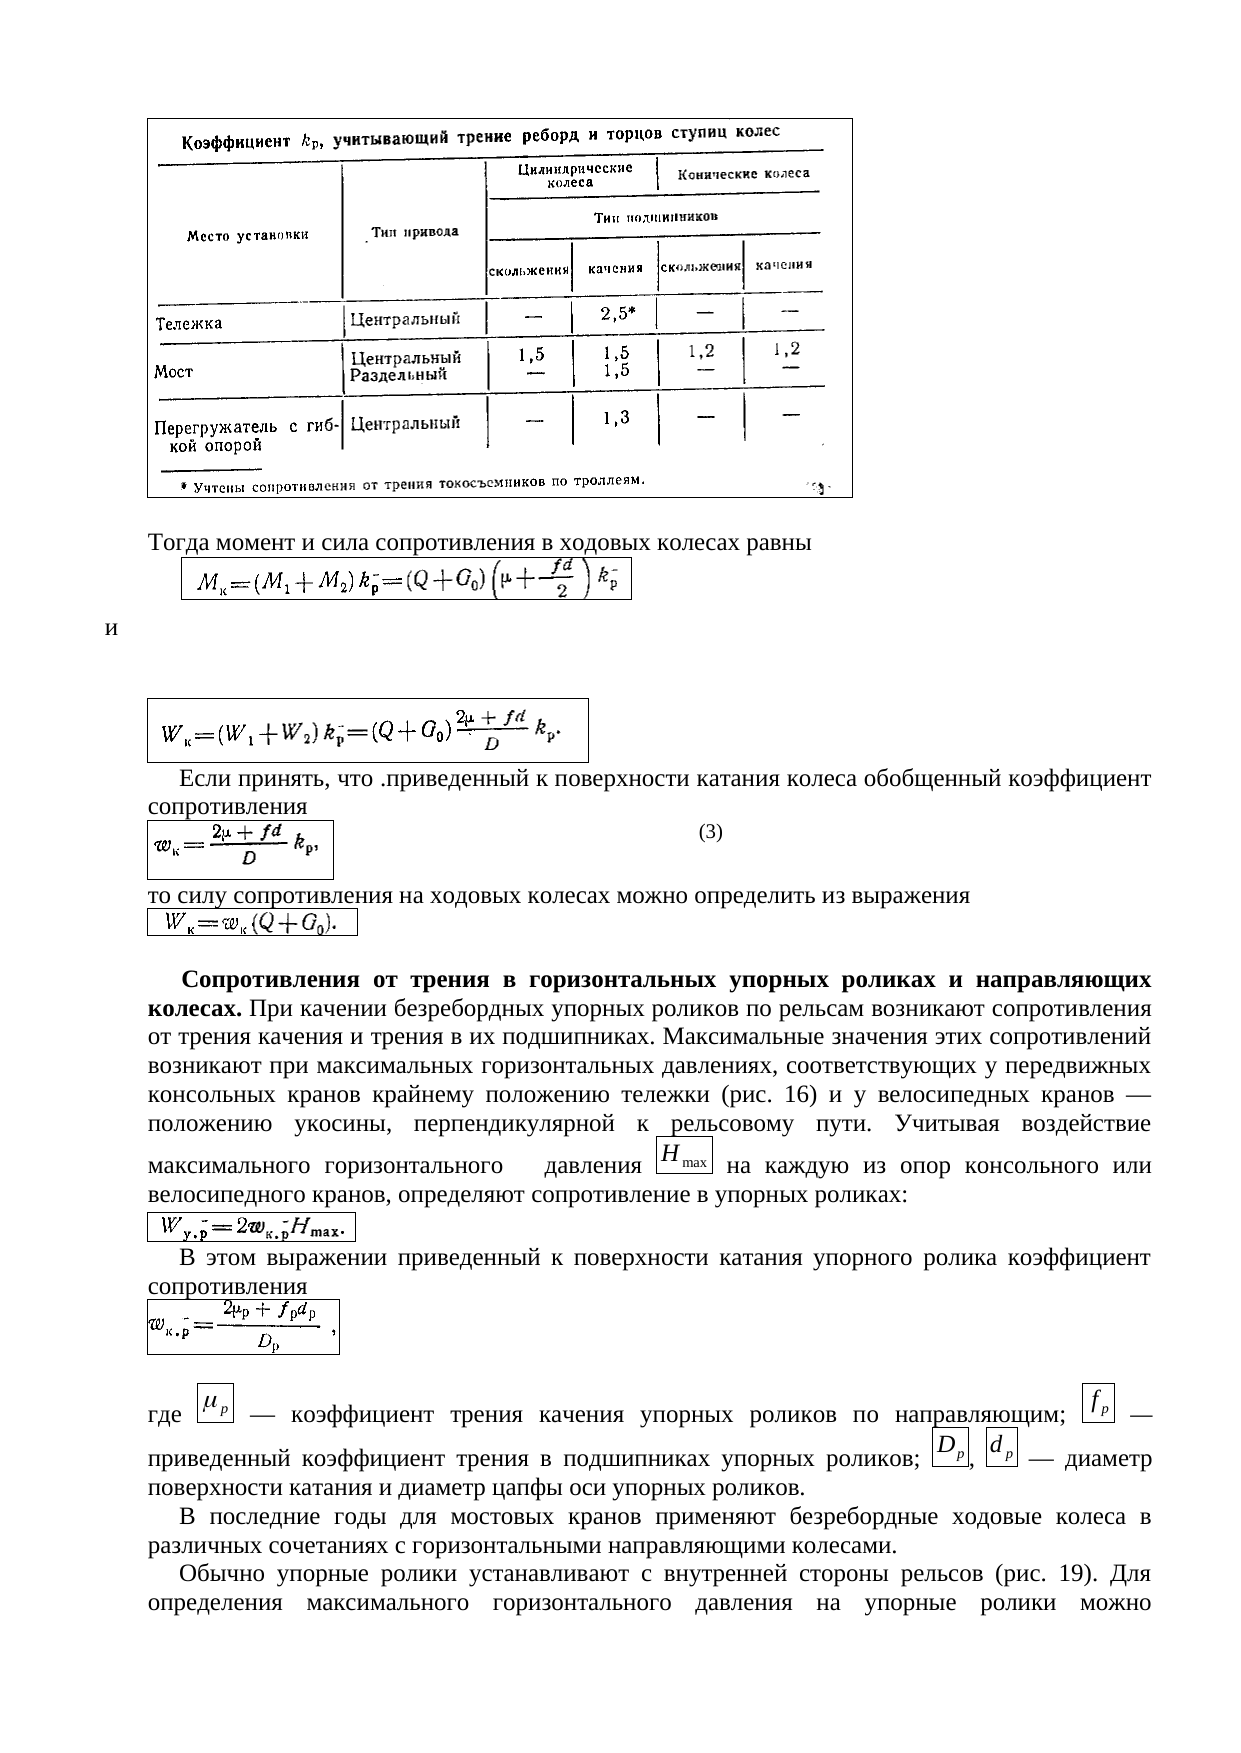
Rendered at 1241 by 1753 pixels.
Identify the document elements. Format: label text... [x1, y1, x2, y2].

picture [148, 1213, 355, 1241]
text Если принять, что .приведенный к поверхности катания колеса обобщенный коэффициент сопротивления [148, 763, 1152, 820]
picture [182, 558, 631, 599]
picture [148, 119, 852, 497]
text В этом выражении приведенный к поверхности катания упорного ролика коэффициент сопротивления [148, 1242, 1152, 1299]
text Сопротивления от трения в горизонтальных упорных роликах и направляющих колесах. При качении безребордных упорных роликов по рельсам возникают сопротивления от трения качения и трения в их подшипниках. Максимальные значения этих сопротивлений возникают при максимальных горизонтальных давлениях, соответствующих у передвижных консольных кранов крайнему положению тележки (рис. 16) и у велосипедных кранов — положению укосины, перпендикулярной к рельсовому пути. Учитывая воздействие максимального горизонтального давления на каждую из опор консольного или велосипедного кранов, определяют сопротивление в упорных роликах: [148, 964, 1152, 1208]
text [148, 1558, 1152, 1616]
picture [148, 909, 357, 935]
text где — коэффициент трения качения упорных роликов по направляющим; — приведенный коэффициент трения в подшипниках упорных роликов; , — диаметр поверхности катания и диаметр цапфы оси упорных роликов. [148, 1383, 1152, 1501]
text В последние годы для мостовых кранов применяют безребордные ходовые колеса в различных сочетаниях с горизонтальными направляющими колесами. [148, 1501, 1152, 1558]
text Тогда момент и сила сопротивления в ходовых колесах равны [148, 527, 1152, 555]
picture [148, 1300, 339, 1354]
picture [148, 821, 333, 879]
picture [148, 699, 588, 762]
text то силу сопротивления на ходовых колесах можно определить из выражения [148, 880, 1152, 908]
text и [104, 612, 238, 641]
